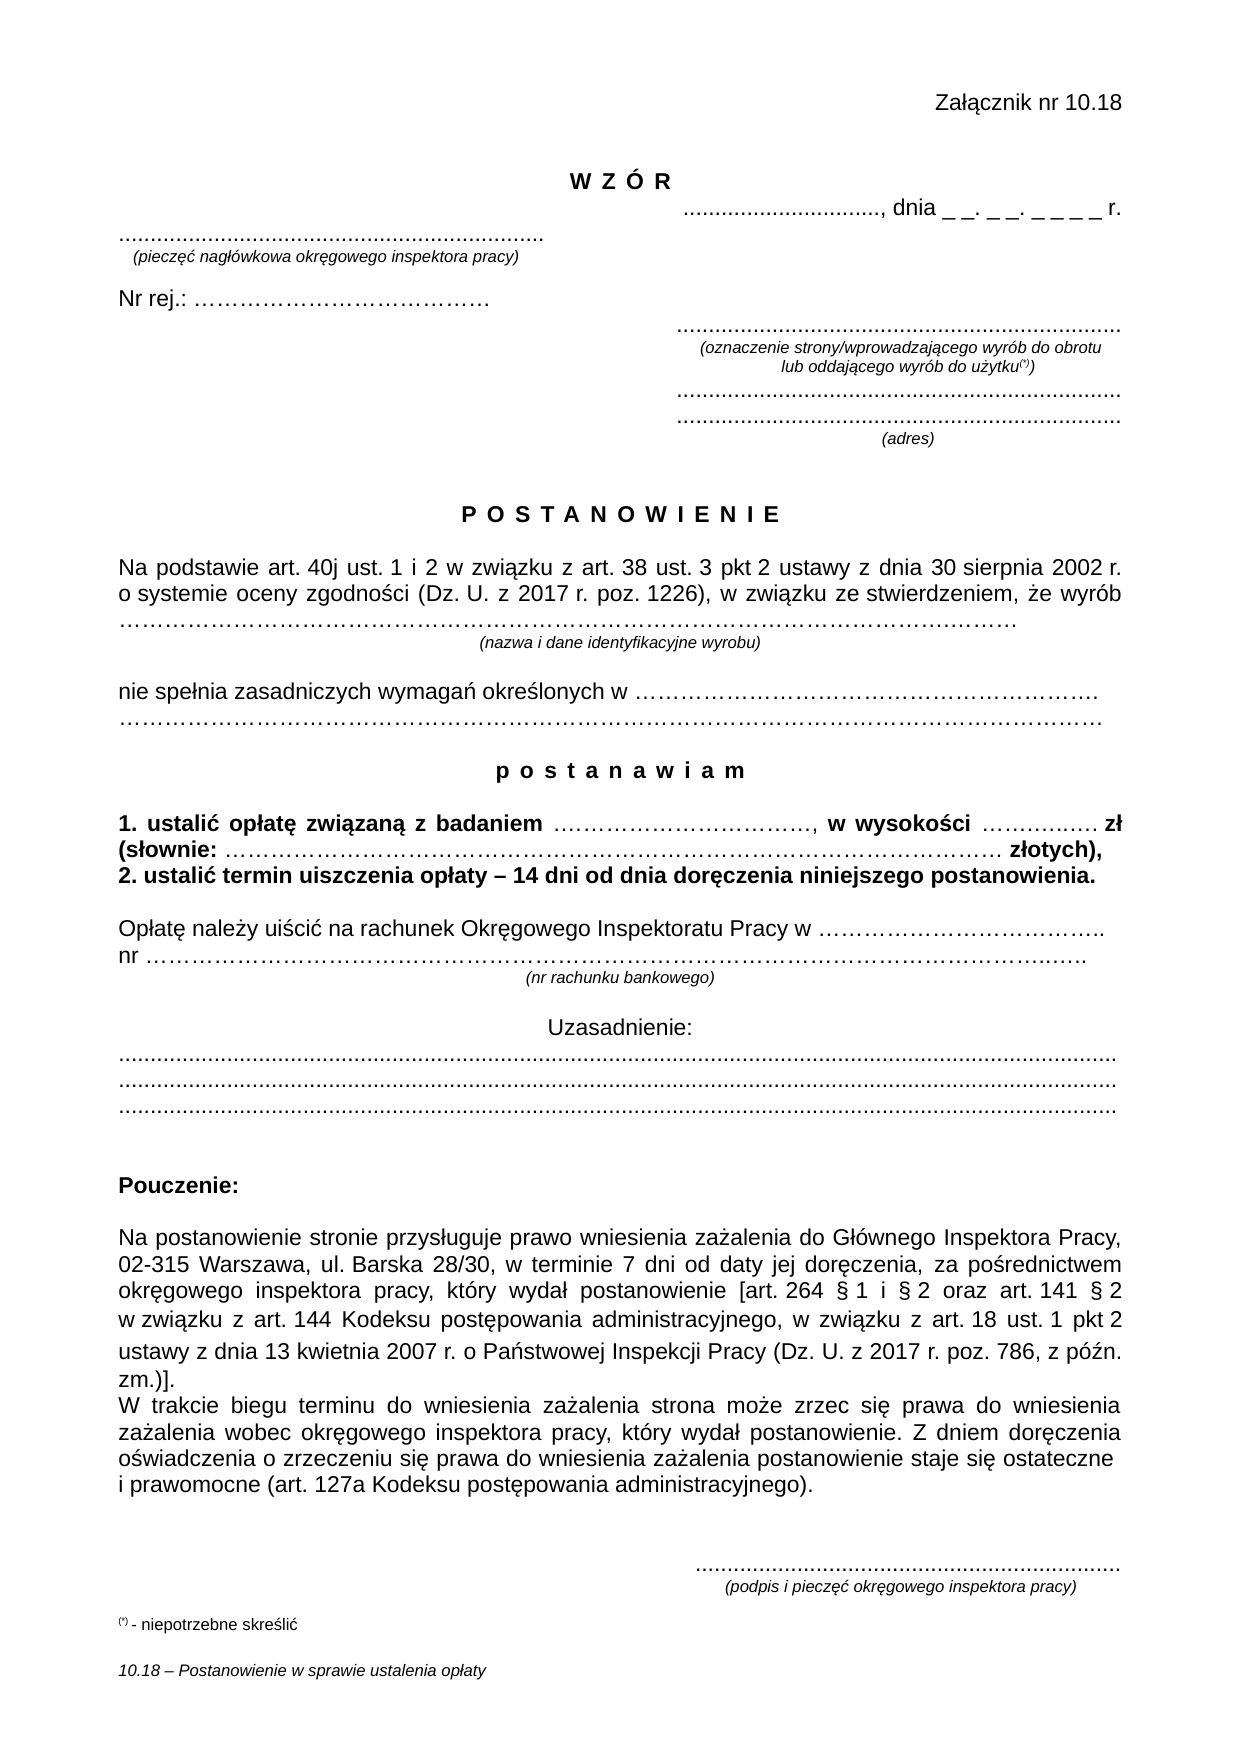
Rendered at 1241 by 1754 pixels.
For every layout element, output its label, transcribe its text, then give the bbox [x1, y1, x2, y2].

text (adres) [694, 429, 1122, 448]
text (nr rachunku bankowego) [118, 968, 1122, 987]
text nie spełnia zasadniczych wymagań określonych w ……………………………………………………. [118, 678, 1122, 704]
text 2. ustalić termin uiszczenia opłaty – 14 dni od dnia doręczenia niniejszego postanowienia. [118, 862, 1122, 889]
text (podpis i pieczęć okręgowego inspektora pracy) [679, 1577, 1122, 1596]
text (*) - niepotrzebne skreślić [118, 1615, 1122, 1634]
text ................................................................... [694, 1550, 1122, 1577]
text ................................................................... [118, 220, 1122, 247]
text WZÓR [118, 168, 1122, 194]
text (pieczęć nagłówkowa okręgowego inspektora pracy) [118, 247, 1122, 266]
text ...................................................................... [118, 311, 1122, 338]
text W trakcie biegu terminu do wniesienia zażalenia strona może zrzec się prawa do wniesienia zażalenia wobec okręgowego inspektora pracy, który wydał postanowienie. Z dniem doręczenia oświadczenia o zrzeczeniu się prawa do wniesienia zażalenia postanowienie staje się ostateczne i prawomocne (art. 127a Kodeksu postępowania administracyjnego). [118, 1392, 1122, 1498]
text ...................................................................... [118, 402, 1122, 429]
text ………………………………………………………………………………………………………………… [118, 704, 1122, 731]
text nr ………………………………………………………………………………………………………..….. [118, 942, 1122, 968]
text (nazwa i dane identyfikacyjne wyrobu) [118, 632, 1122, 652]
text Uzasadnienie: [118, 1013, 1122, 1040]
text Pouczenie: [118, 1172, 1122, 1198]
text Na podstawie art. 40j ust. 1 i 2 w związku z art. 38 ust. 3 pkt 2 ustawy z dnia 30 sierpnia 2002 r. o systemie oceny zgodności (Dz. U. z 2017 r. poz. 1226), w związku ze stwierdzeniem, że wyrób ……………………………………………………………………………………………….……… [118, 553, 1122, 632]
text ...................................................................... [118, 376, 1122, 402]
text Opłatę należy uiścić na rachunek Okręgowego Inspektoratu Pracy w ……………………………….. [118, 915, 1122, 942]
text (oznaczenie strony/wprowadzającego wyrób do obrotu [679, 338, 1122, 357]
text Na postanowienie stronie przysługuje prawo wniesienia zażalenia do Głównego Inspektora Pracy, 02-315 Warszawa, ul. Barska 28/30, w terminie 7 dni od daty jej doręczenia, za pośrednictwem okręgowego inspektora pracy, który wydał postanowienie [art. 264 § 1 i § 2 oraz art. 141 § 2 w związku z art. 144 Kodeksu postępowania administracyjnego, w związku z art. 18 ust. 1 pkt 2 ustawy z dnia 13 kwietnia 2007 r. o Państwowej Inspekcji Pracy (Dz. U. z 2017 r. poz. 786, z późn. zm.)]. [118, 1224, 1122, 1392]
text 1. ustalić opłatę związaną z badaniem .……………………………, w wysokości …….…..…. zł (słownie: ………………………………………………………………………………………… złotych), [118, 810, 1122, 862]
text postanawiam [118, 757, 1122, 783]
text POSTANOWIENIE [118, 501, 1122, 527]
text Załącznik nr 10.18 [118, 89, 1122, 115]
text lub oddającego wyrób do użytku(*)) [694, 357, 1122, 376]
text ..............................., dnia _ _. _ _. _ _ _ _ r. [118, 194, 1122, 220]
text Nr rej.: ………………………………… [118, 285, 1122, 311]
text ....................................................................................................................................................................................................................................................................................................................................................................................................................................................................................... [118, 1040, 1122, 1119]
